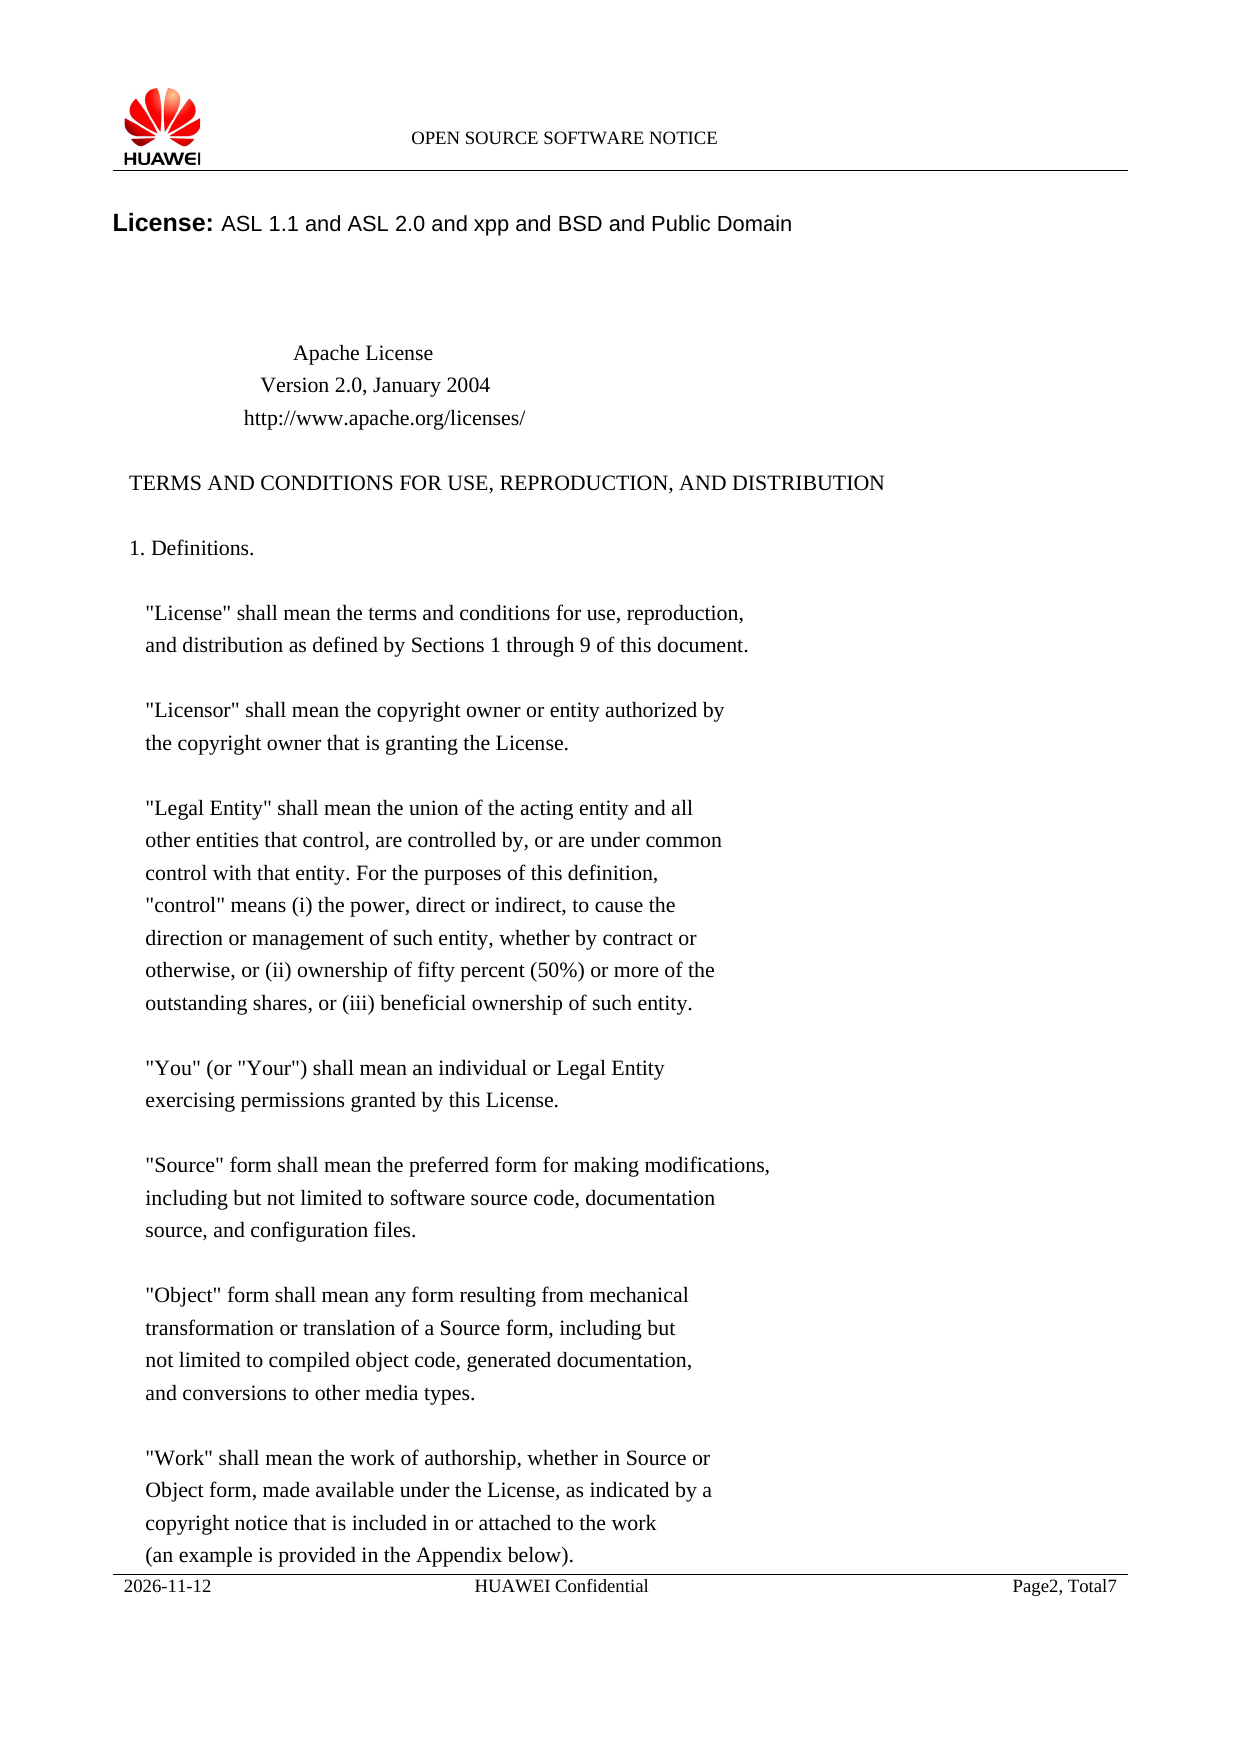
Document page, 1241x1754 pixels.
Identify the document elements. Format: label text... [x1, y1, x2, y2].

picture [124, 88, 201, 165]
text License: ASL 1.1 and ASL 2.0 and xpp and BSD and Public Domain [112, 206, 1128, 239]
